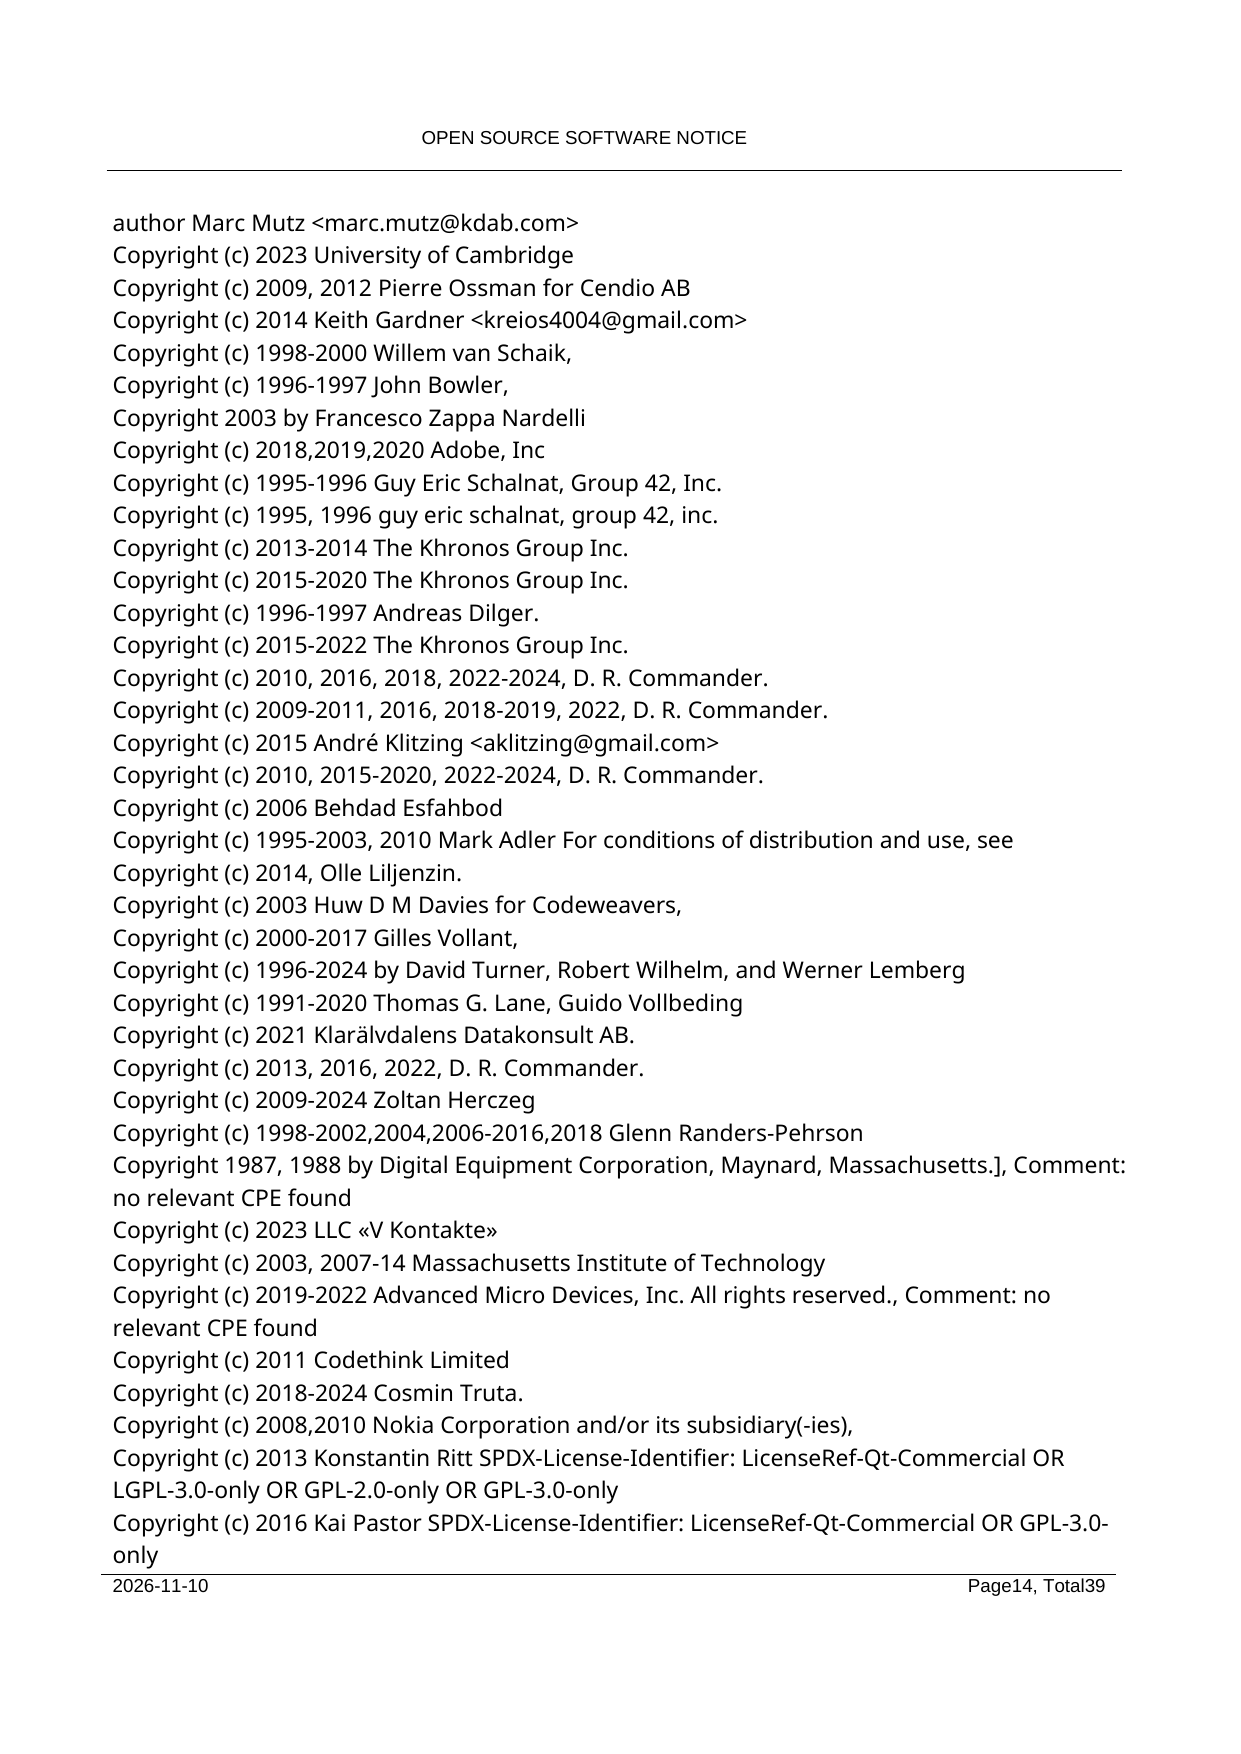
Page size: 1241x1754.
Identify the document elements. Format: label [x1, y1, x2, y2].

text [112, 206, 1128, 1571]
